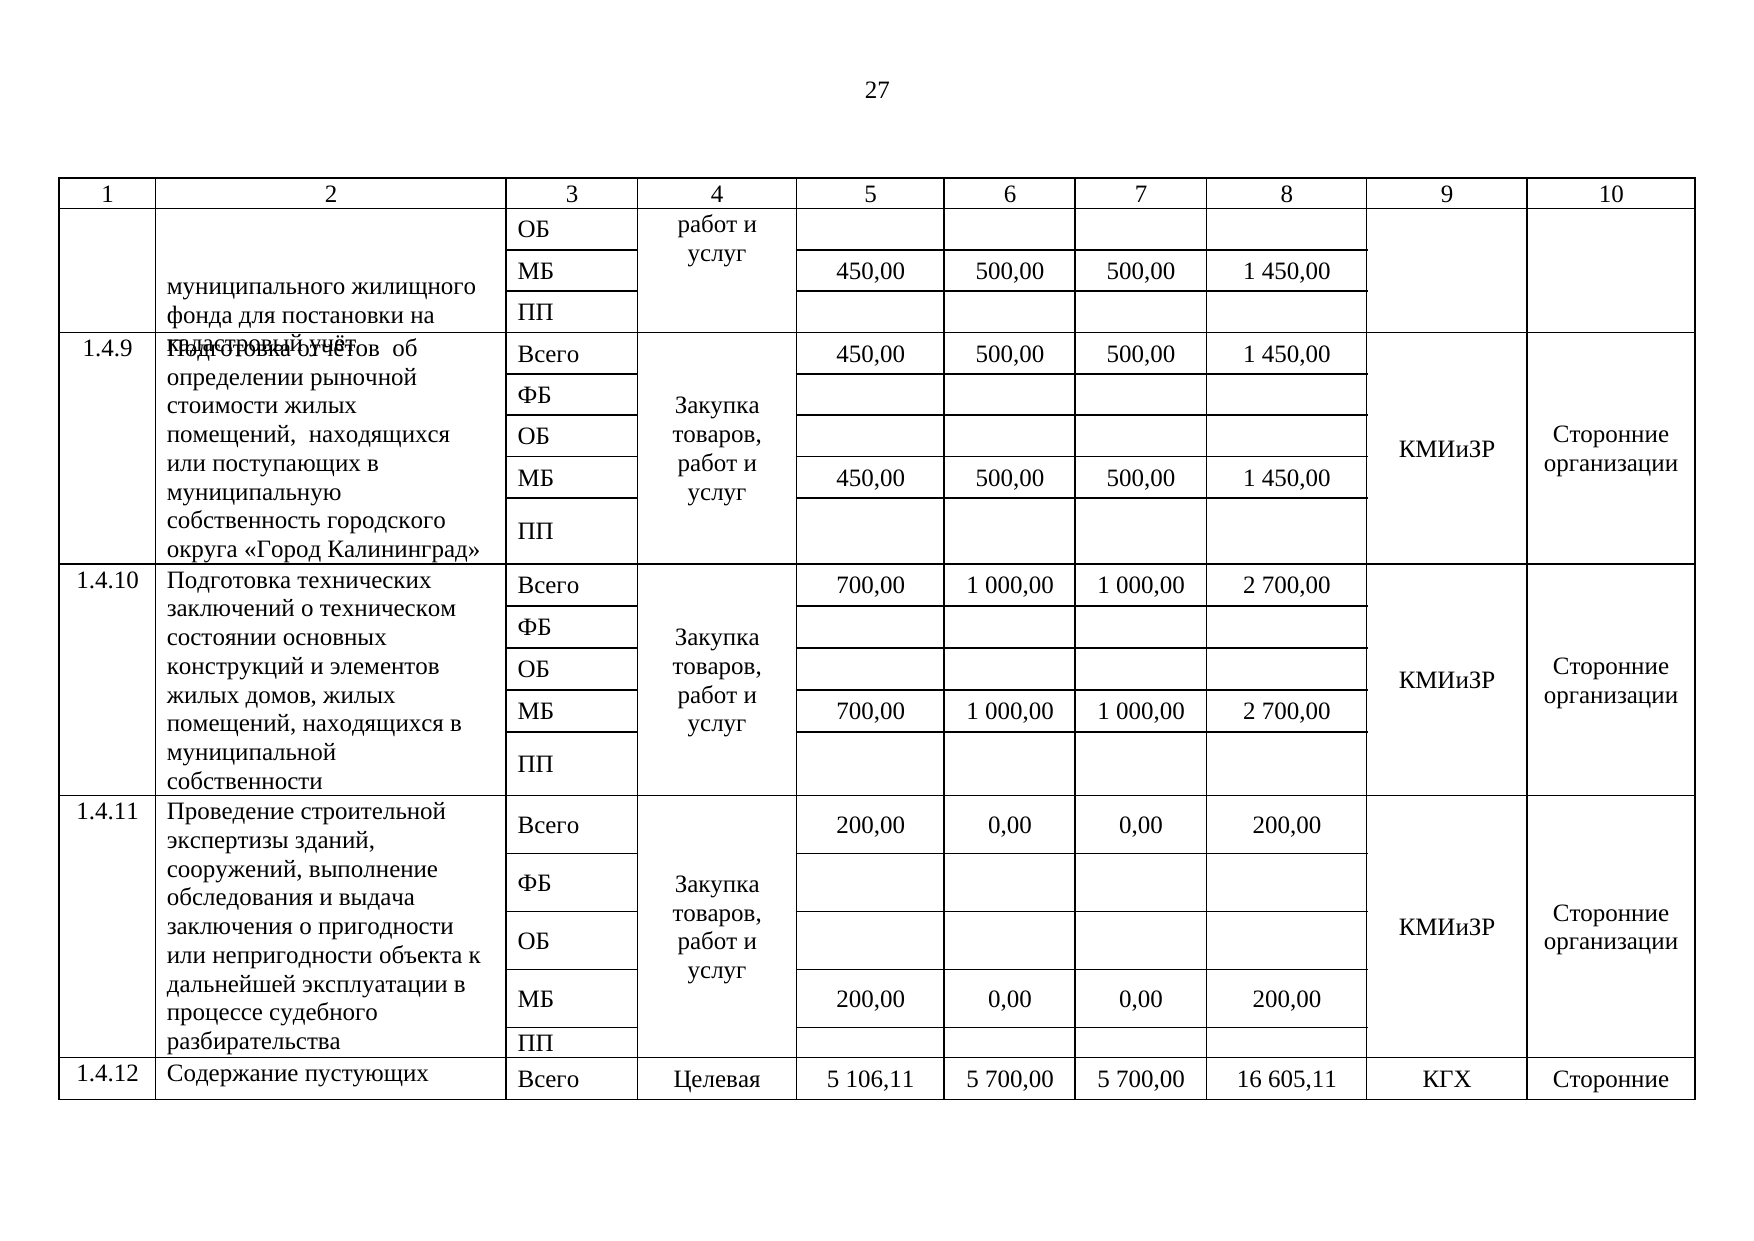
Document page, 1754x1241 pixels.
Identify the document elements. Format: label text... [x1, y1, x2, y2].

table_cell [797, 912, 943, 968]
table_cell [1076, 854, 1206, 911]
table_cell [156, 1058, 505, 1099]
table_cell [1076, 416, 1206, 456]
table_header 9 [1367, 179, 1526, 207]
table_cell 5 700,00 [945, 1058, 1074, 1099]
table_cell [1076, 375, 1206, 414]
table_header 1 [60, 179, 155, 207]
table_cell ПП [507, 499, 637, 563]
table_cell [1207, 375, 1366, 414]
table_cell 1 450,00 [1207, 251, 1366, 290]
table_cell ОБ [507, 209, 637, 249]
table_cell [797, 416, 943, 456]
table_cell 200,00 [1207, 970, 1366, 1026]
table_cell ФБ [507, 375, 637, 414]
table_cell [1076, 292, 1206, 332]
table_cell [1207, 912, 1366, 968]
table_cell Целевая субсидия [638, 1058, 796, 1099]
table_cell [797, 733, 943, 795]
table_cell [945, 292, 1074, 332]
table_cell [945, 1028, 1074, 1057]
table_cell [1207, 209, 1366, 249]
table_cell Закупка товаров, работ и услуг [638, 333, 796, 563]
table_cell [945, 733, 1074, 795]
table_cell 1.4.10 [60, 565, 155, 795]
table_cell КМИиЗР [1367, 333, 1526, 563]
table_cell 200,00 [797, 796, 943, 853]
table_cell [945, 854, 1074, 911]
table_cell 2 700,00 [1207, 691, 1366, 731]
table_cell [797, 209, 943, 249]
table_cell [1076, 607, 1206, 647]
table_cell ПП [507, 733, 637, 795]
table_cell ПП [507, 292, 637, 332]
table_cell [1076, 649, 1206, 689]
table_cell 2 700,00 [1207, 565, 1366, 605]
table_cell 1 450,00 [1207, 457, 1366, 497]
table_cell [797, 854, 943, 911]
table_cell ФБ [507, 607, 637, 647]
table_cell 5 106,11 [797, 1058, 943, 1099]
table_cell 500,00 [1076, 457, 1206, 497]
table_cell [945, 912, 1074, 968]
table_cell ОБ [507, 416, 637, 456]
table_header 6 [945, 179, 1074, 207]
table_cell Проведение строительной экспертизы зданий, сооружений, выполнение обследования и выдача заключения о пригодности или непригодности объекта к дальнейшей эксплуатации в процессе судебного разбирательства [156, 796, 505, 1057]
table_cell [945, 375, 1074, 414]
table_cell 1 450,00 [1207, 333, 1366, 373]
table_cell 1.4.9 [60, 333, 155, 563]
table_cell 500,00 [945, 457, 1074, 497]
table_cell [945, 416, 1074, 456]
table_cell 700,00 [797, 691, 943, 731]
table_header 3 [507, 179, 637, 207]
table_cell [1207, 649, 1366, 689]
table_cell [1076, 209, 1206, 249]
table_cell [1207, 1028, 1366, 1057]
table_cell [797, 1028, 943, 1057]
table_cell 200,00 [797, 970, 943, 1026]
table_cell [797, 499, 943, 563]
table_cell 450,00 [797, 457, 943, 497]
table_cell Всего [507, 796, 637, 853]
table_cell [1207, 499, 1366, 563]
table_cell КМИиЗР [1367, 796, 1526, 1057]
table_cell [1207, 292, 1366, 332]
table_cell ФБ [507, 854, 637, 911]
table_cell 200,00 [1207, 796, 1366, 853]
table_cell [1076, 499, 1206, 563]
table_cell [797, 649, 943, 689]
table_cell [797, 607, 943, 647]
table_header 2 [156, 179, 505, 207]
table_cell 1.4.12 [60, 1058, 155, 1099]
table_header 8 [1207, 179, 1366, 207]
table_cell 450,00 [797, 251, 943, 290]
table_cell 16 605,11 [1207, 1058, 1366, 1099]
table_header 7 [1076, 179, 1206, 207]
table_cell Сторонние организации [1528, 333, 1694, 563]
table_cell Подготовка технических заключений о техническом состоянии основных конструкций и элементов жилых домов, жилых помещений, находящихся в муниципальной собственности [156, 565, 505, 795]
table_cell [945, 649, 1074, 689]
table_cell 500,00 [945, 251, 1074, 290]
table_cell 450,00 [797, 333, 943, 373]
table_cell [797, 292, 943, 332]
table_cell 0,00 [945, 970, 1074, 1026]
table_cell Закупка товаров, работ и услуг [638, 796, 796, 1057]
table_cell МБ [507, 970, 637, 1026]
table_cell 0,00 [1076, 796, 1206, 853]
table_cell 1.4.11 [60, 796, 155, 1057]
table_cell Всего [507, 333, 637, 373]
table_header 10 [1528, 179, 1694, 207]
table_cell ПП [507, 1028, 637, 1057]
table_cell 500,00 [1076, 251, 1206, 290]
table_cell 0,00 [1076, 970, 1206, 1026]
table_cell 1 000,00 [1076, 691, 1206, 731]
table_cell Сторонние организации [1528, 1058, 1694, 1099]
table_cell Закупка товаров, работ и услуг [638, 565, 796, 795]
table_cell [1207, 854, 1366, 911]
table_cell 1 000,00 [1076, 565, 1206, 605]
table_cell [945, 607, 1074, 647]
table_cell ОБ [507, 649, 637, 689]
table_cell 1 000,00 [945, 565, 1074, 605]
table_cell 5 700,00 [1076, 1058, 1206, 1099]
table_cell [945, 499, 1074, 563]
table_cell Всего [507, 565, 637, 605]
table_cell [1076, 733, 1206, 795]
table_cell [1207, 733, 1366, 795]
table_header 5 [797, 179, 943, 207]
table_cell 0,00 [945, 796, 1074, 853]
table_cell МБ [507, 691, 637, 731]
table_cell [1207, 607, 1366, 647]
table_cell ОБ [507, 912, 637, 968]
table_cell 500,00 [945, 333, 1074, 373]
table_cell Сторонние организации [1528, 796, 1694, 1057]
table_cell Подготовка отчётов об определении рыночной стоимости жилых помещений, находящихся или поступающих в муниципальную собственность городского округа «Город Калининград» [156, 333, 505, 563]
table_cell МБ [507, 457, 637, 497]
table_cell [1076, 1028, 1206, 1057]
table_cell [1207, 416, 1366, 456]
table_cell [797, 375, 943, 414]
table_cell КГХ [1367, 1058, 1526, 1099]
table_cell Сторонние организации [1528, 565, 1694, 795]
table_header 4 [638, 179, 796, 207]
table_cell 1 000,00 [945, 691, 1074, 731]
table_cell Всего [507, 1058, 637, 1099]
table_cell 700,00 [797, 565, 943, 605]
table_cell [945, 209, 1074, 249]
table_cell КМИиЗР [1367, 565, 1526, 795]
table_cell 500,00 [1076, 333, 1206, 373]
table_cell [1076, 912, 1206, 968]
table_cell МБ [507, 251, 637, 290]
